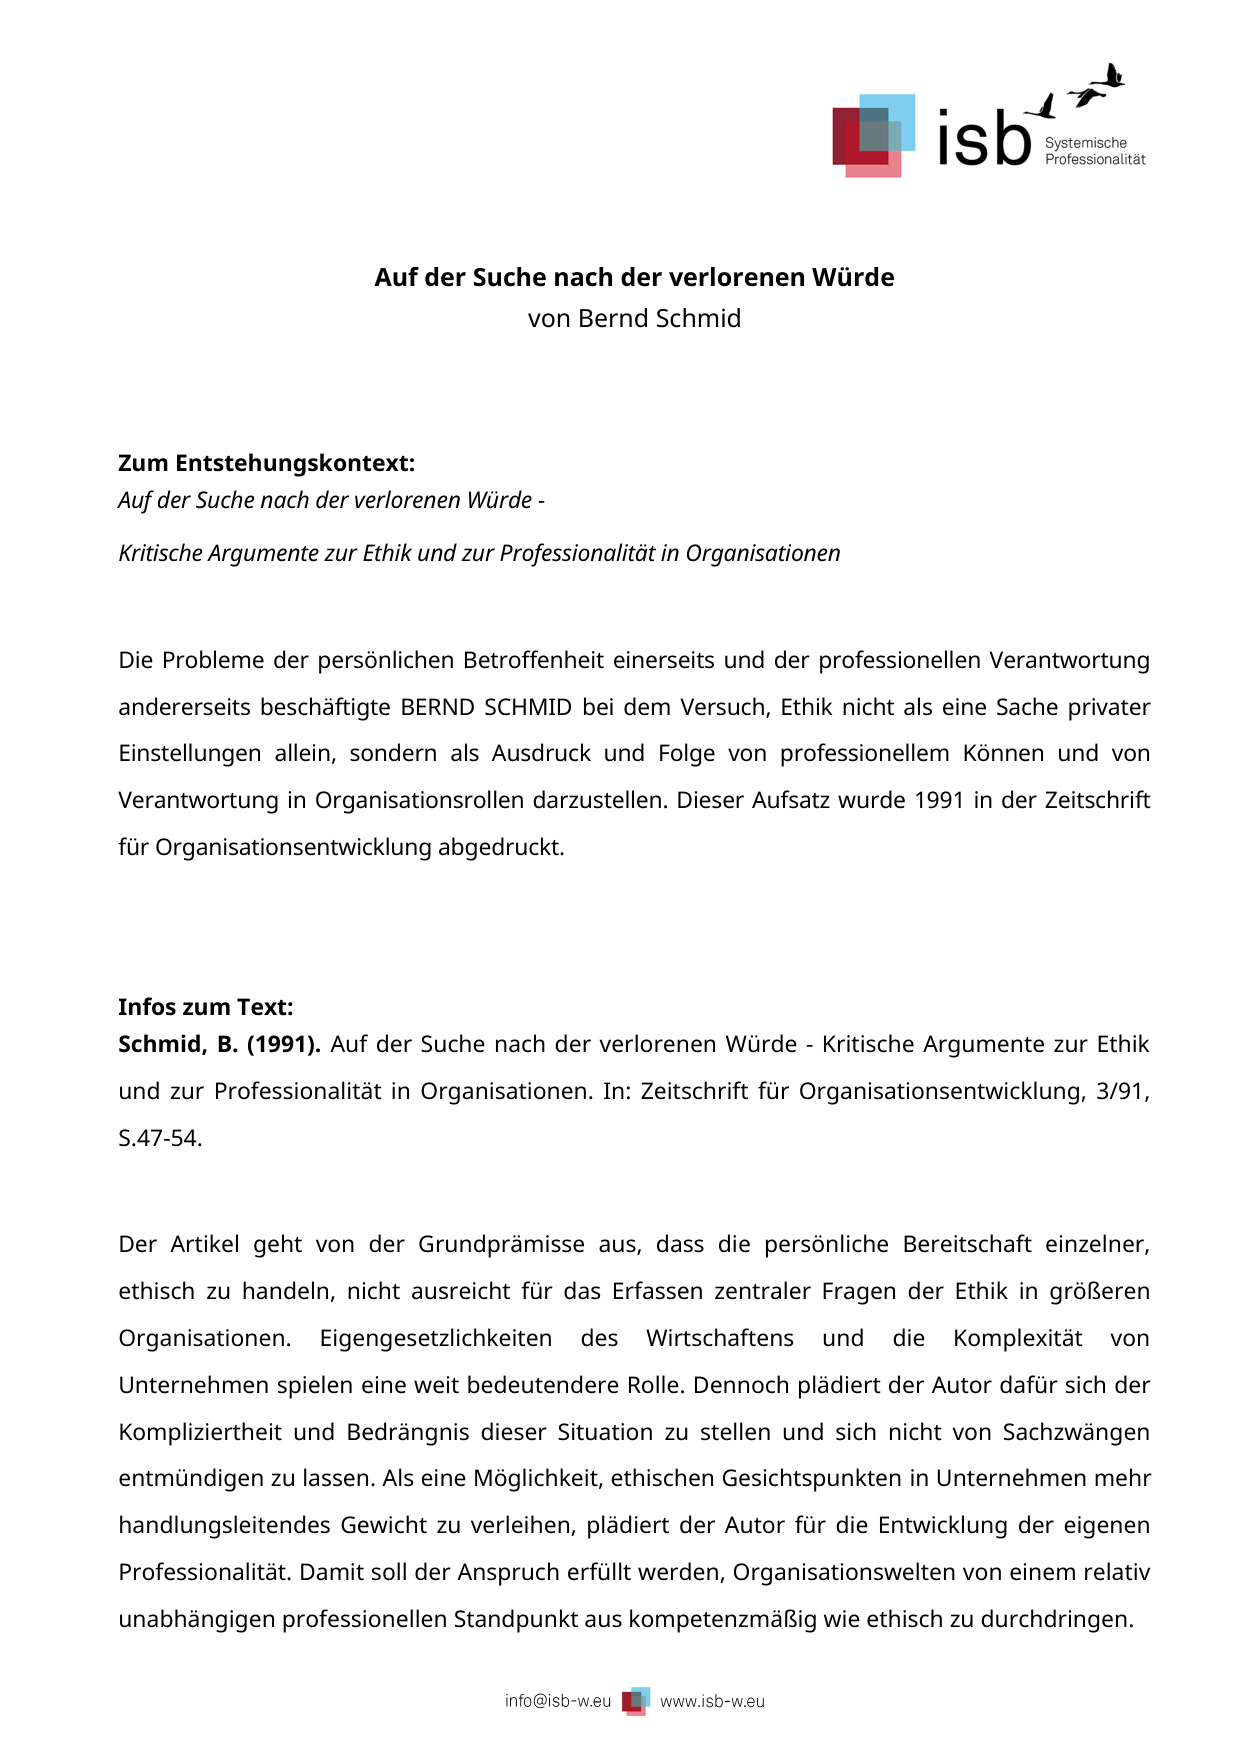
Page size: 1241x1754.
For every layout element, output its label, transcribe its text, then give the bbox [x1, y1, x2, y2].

subtitle Zum Entstehungskontext: [118, 447, 1152, 478]
text Schmid, B. (1991). Auf der Suche nach der verlorenen Würde - Kritische Argumente zur Ethik und zur Professionalität in Organisationen. In: Zeitschrift für Organisationsentwicklung, 3/91, S.47-54. [118, 1028, 1152, 1153]
text Kritische Argumente zur Ethik und zur Professionalität in Organisationen [118, 537, 1152, 569]
subtitle Auf der Suche nach der verlorenen Würde [118, 260, 1152, 294]
subtitle von Bernd Schmid [118, 300, 1152, 334]
picture [826, 59, 1152, 181]
text Auf der Suche nach der verlorenen Würde - [118, 484, 1152, 516]
subtitle Infos zum Text: [118, 991, 1152, 1022]
picture [502, 1678, 768, 1724]
text Der Artikel geht von der Grundprämisse aus, dass die persönliche Bereitschaft einzelner, ethisch zu handeln, nicht ausreicht für das Erfassen zentraler Fragen der Ethik in größeren Organisationen. Eigengesetzlichkeiten des Wirtschaftens und die Komplexität von Unternehmen spielen eine weit bedeutendere Rolle. Dennoch plädiert der Autor dafür sich der Kompliziertheit und Bedrängnis dieser Situation zu stellen und sich nicht von Sachzwängen entmündigen zu lassen. Als eine Möglichkeit, ethischen Gesichtspunkten in Unternehmen mehr handlungsleitendes Gewicht zu verleihen, plädiert der Autor für die Entwicklung der eigenen Professionalität. Damit soll der Anspruch erfüllt werden, Organisationswelten von einem relativ unabhängigen professionellen Standpunkt aus kompetenzmäßig wie ethisch zu durchdringen. [118, 1228, 1152, 1634]
text Die Probleme der persönlichen Betroffenheit einerseits und der professionellen Verantwortung andererseits beschäftigte Bernd Schmid bei dem Versuch, Ethik nicht als eine Sache privater Einstellungen allein, sondern als Ausdruck und Folge von professionellem Können und von Verantwortung in Organisationsrollen darzustellen. Dieser Aufsatz wurde 1991 in der Zeitschrift für Organisationsentwicklung abgedruckt. [118, 644, 1152, 862]
